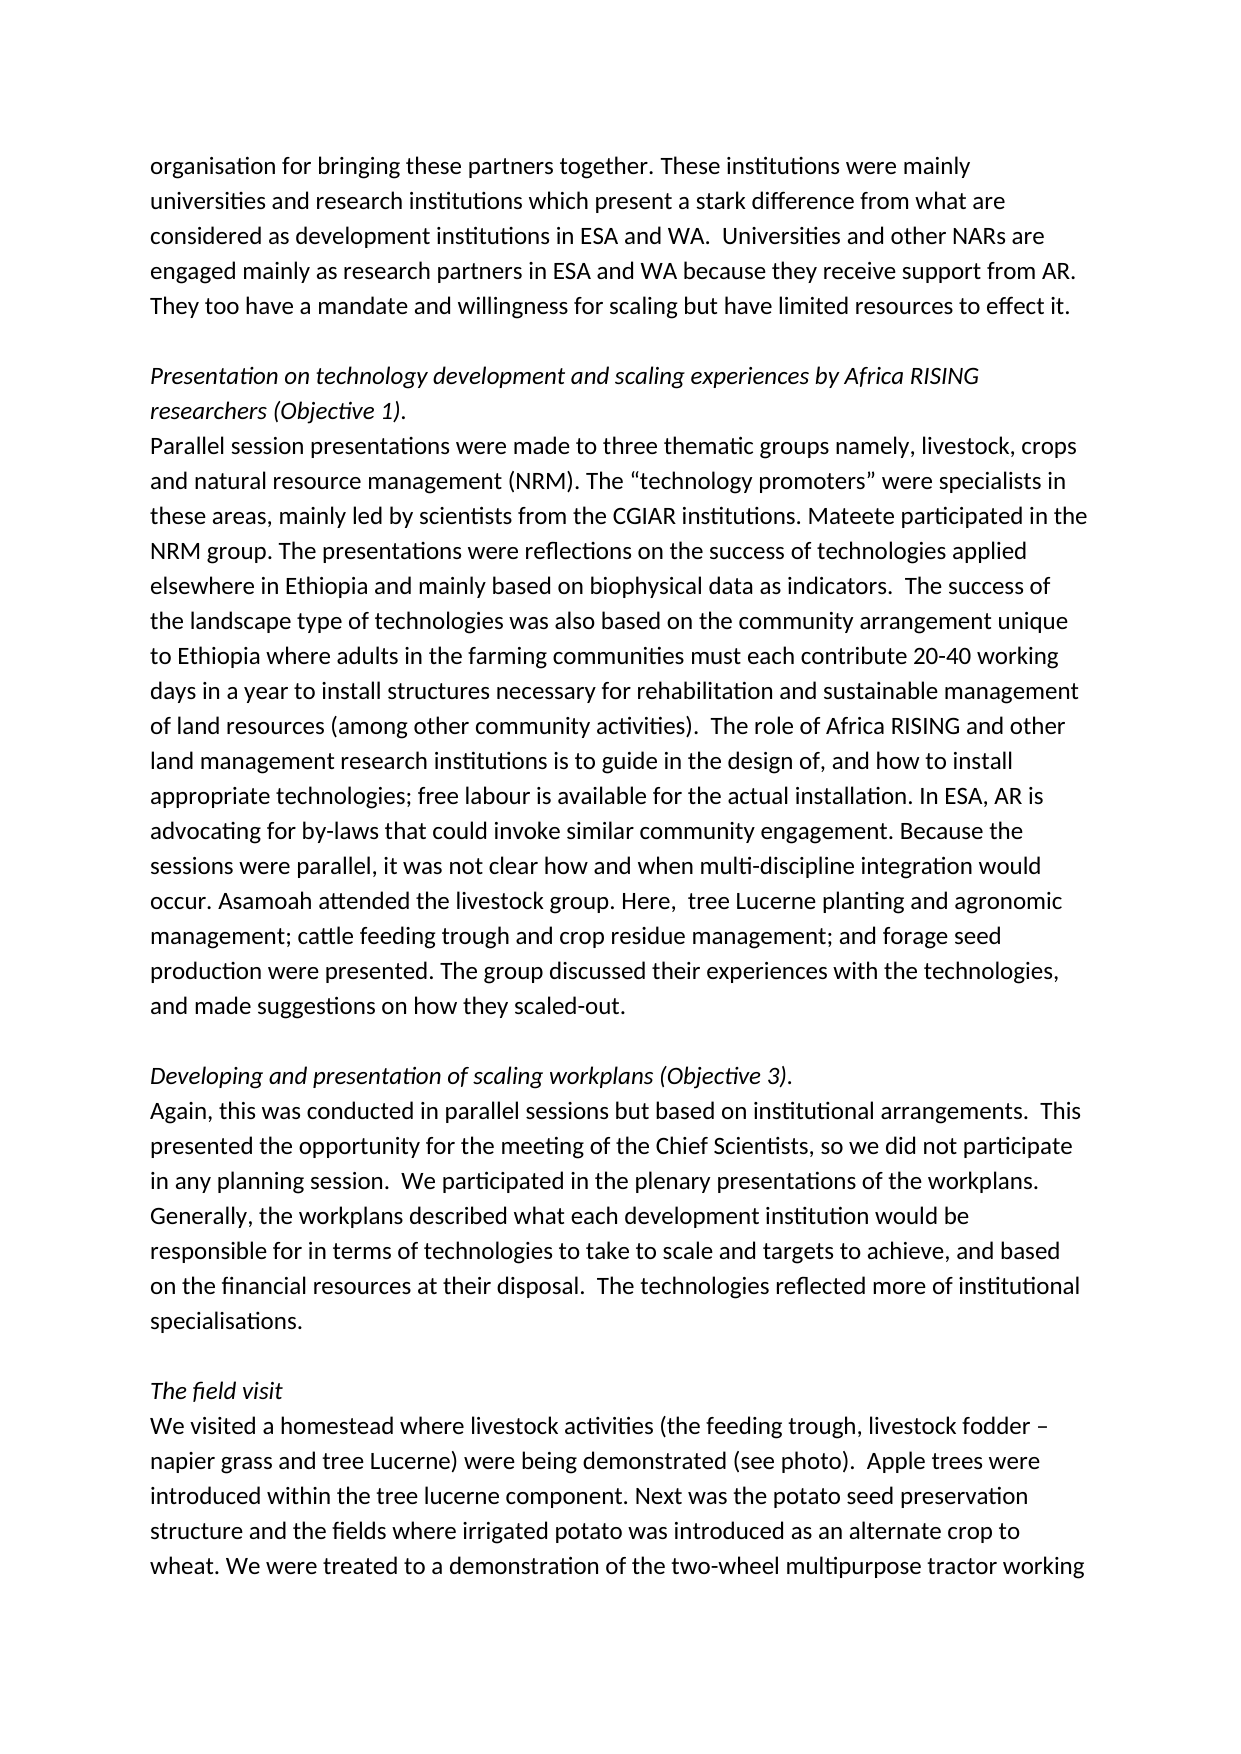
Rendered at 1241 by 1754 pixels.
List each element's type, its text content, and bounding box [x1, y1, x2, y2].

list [150, 150, 1090, 321]
list Developing and presentation of scaling workplans (Objective 3). [150, 1060, 1090, 1091]
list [150, 1410, 1090, 1581]
list Presentation on technology development and scaling experiences by Africa RISING researchers (Objective 1). [150, 360, 1090, 426]
list Again, this was conducted in parallel sessions but based on institutional arrangements. This presented the opportunity for the meeting of the Chief Scientists, so we did not participate in any planning session. We participated in the plenary presentations of the workplans. Generally, the workplans described what each development institution would be responsible for in terms of technologies to take to scale and targets to achieve, and based on the financial resources at their disposal. The technologies reflected more of institutional specialisations. [150, 1095, 1090, 1336]
list Parallel session presentations were made to three thematic groups namely, livestock, crops and natural resource management (NRM). The “technology promoters” were specialists in these areas, mainly led by scientists from the CGIAR institutions. Mateete participated in the NRM group. The presentations were reflections on the success of technologies applied elsewhere in Ethiopia and mainly based on biophysical data as indicators. The success of the landscape type of technologies was also based on the community arrangement unique to Ethiopia where adults in the farming communities must each contribute 20-40 working days in a year to install structures necessary for rehabilitation and sustainable management of land resources (among other community activities). The role of Africa RISING and other land management research institutions is to guide in the design of, and how to install appropriate technologies; free labour is available for the actual installation. In ESA, AR is advocating for by-laws that could invoke similar community engagement. Because the sessions were parallel, it was not clear how and when multi-discipline integration would occur. Asamoah attended the livestock group. Here, tree Lucerne planting and agronomic management; cattle feeding trough and crop residue management; and forage seed production were presented. The group discussed their experiences with the technologies, and made suggestions on how they scaled-out. [150, 430, 1090, 1021]
list The field visit [150, 1375, 1090, 1406]
